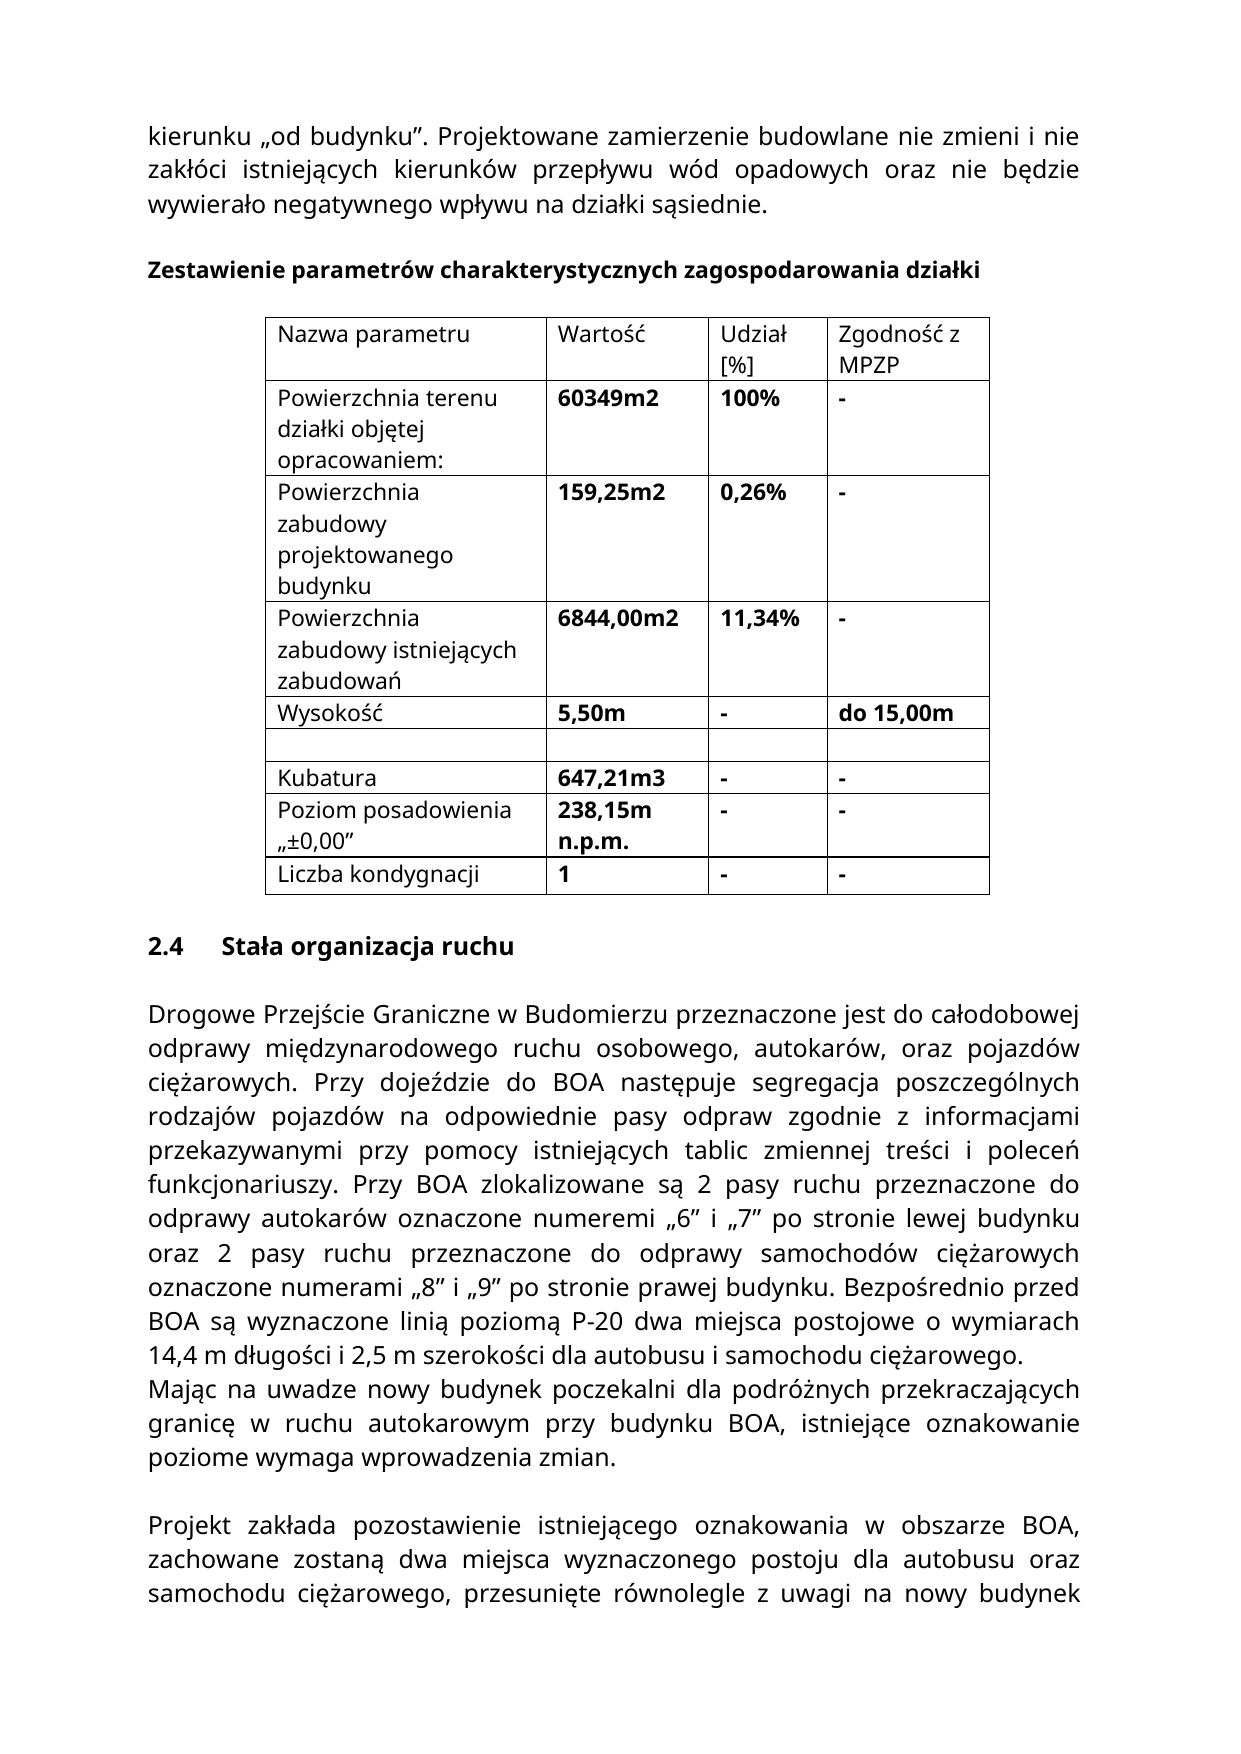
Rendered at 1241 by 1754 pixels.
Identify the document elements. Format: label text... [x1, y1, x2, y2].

table_cell 1 [547, 858, 708, 893]
table_cell Powierzchnia terenu działki objętej opracowaniem: [266, 381, 546, 475]
table_cell - [709, 697, 827, 728]
table_cell [828, 729, 989, 761]
table_cell 238,15m n.p.m. [547, 794, 708, 856]
table_cell 100% [709, 381, 827, 475]
table_cell [266, 729, 546, 761]
table_cell Poziom posadowienia „±0,00” [266, 794, 546, 856]
table_cell - [828, 602, 989, 696]
table_cell Wysokość [266, 697, 546, 728]
table_header Udział [%] [709, 318, 827, 380]
table_cell Kubatura [266, 762, 546, 793]
table_cell - [709, 762, 827, 793]
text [148, 118, 1081, 220]
table_cell Powierzchnia zabudowy istniejących zabudowań [266, 602, 546, 696]
table_cell Liczba kondygnacji [266, 858, 546, 893]
table_cell - [828, 381, 989, 475]
table_cell - [828, 794, 989, 856]
text 2.4 Stała organizacja ruchu [148, 929, 1081, 963]
text Mając na uwadze nowy budynek poczekalni dla podróżnych przekraczających granicę w ruchu autokarowym przy budynku BOA, istniejące oznakowanie poziome wymaga wprowadzenia zmian. [148, 1371, 1081, 1474]
text Drogowe Przejście Graniczne w Budomierzu przeznaczone jest do całodobowej odprawy międzynarodowego ruchu osobowego, autokarów, oraz pojazdów ciężarowych. Przy dojeździe do BOA następuje segregacja poszczególnych rodzajów pojazdów na odpowiednie pasy odpraw zgodnie z informacjami przekazywanymi przy pomocy istniejących tablic zmiennej treści i poleceń funkcjonariuszy. Przy BOA zlokalizowane są 2 pasy ruchu przeznaczone do odprawy autokarów oznaczone numeremi „6” i „7” po stronie lewej budynku oraz 2 pasy ruchu przeznaczone do odprawy samochodów ciężarowych oznaczone numerami „8” i „9” po stronie prawej budynku. Bezpośrednio przed BOA są wyznaczone linią poziomą P-20 dwa miejsca postojowe o wymiarach 14,4 m długości i 2,5 m szerokości dla autobusu i samochodu ciężarowego. [148, 997, 1081, 1371]
table_cell [709, 729, 827, 761]
table_cell 159,25m2 [547, 476, 708, 601]
table_header Wartość [547, 318, 708, 380]
table_cell 6844,00m2 [547, 602, 708, 696]
table_cell - [709, 794, 827, 856]
table_header Zgodność z MPZP [828, 318, 989, 380]
table_cell - [828, 476, 989, 601]
table_cell 647,21m3 [547, 762, 708, 793]
table_cell [547, 729, 708, 761]
table_cell 0,26% [709, 476, 827, 601]
table_cell 11,34% [709, 602, 827, 696]
table_cell 60349m2 [547, 381, 708, 475]
table_header Nazwa parametru [266, 318, 546, 380]
table_cell - [828, 858, 989, 893]
table_cell 5,50m [547, 697, 708, 728]
table_cell - [828, 762, 989, 793]
table_cell do 15,00m [828, 697, 989, 728]
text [148, 1508, 1081, 1610]
table_cell Powierzchnia zabudowy projektowanego budynku [266, 476, 546, 601]
list Zestawienie parametrów charakterystycznych zagospodarowania działki [148, 254, 1092, 286]
table_cell - [709, 858, 827, 893]
